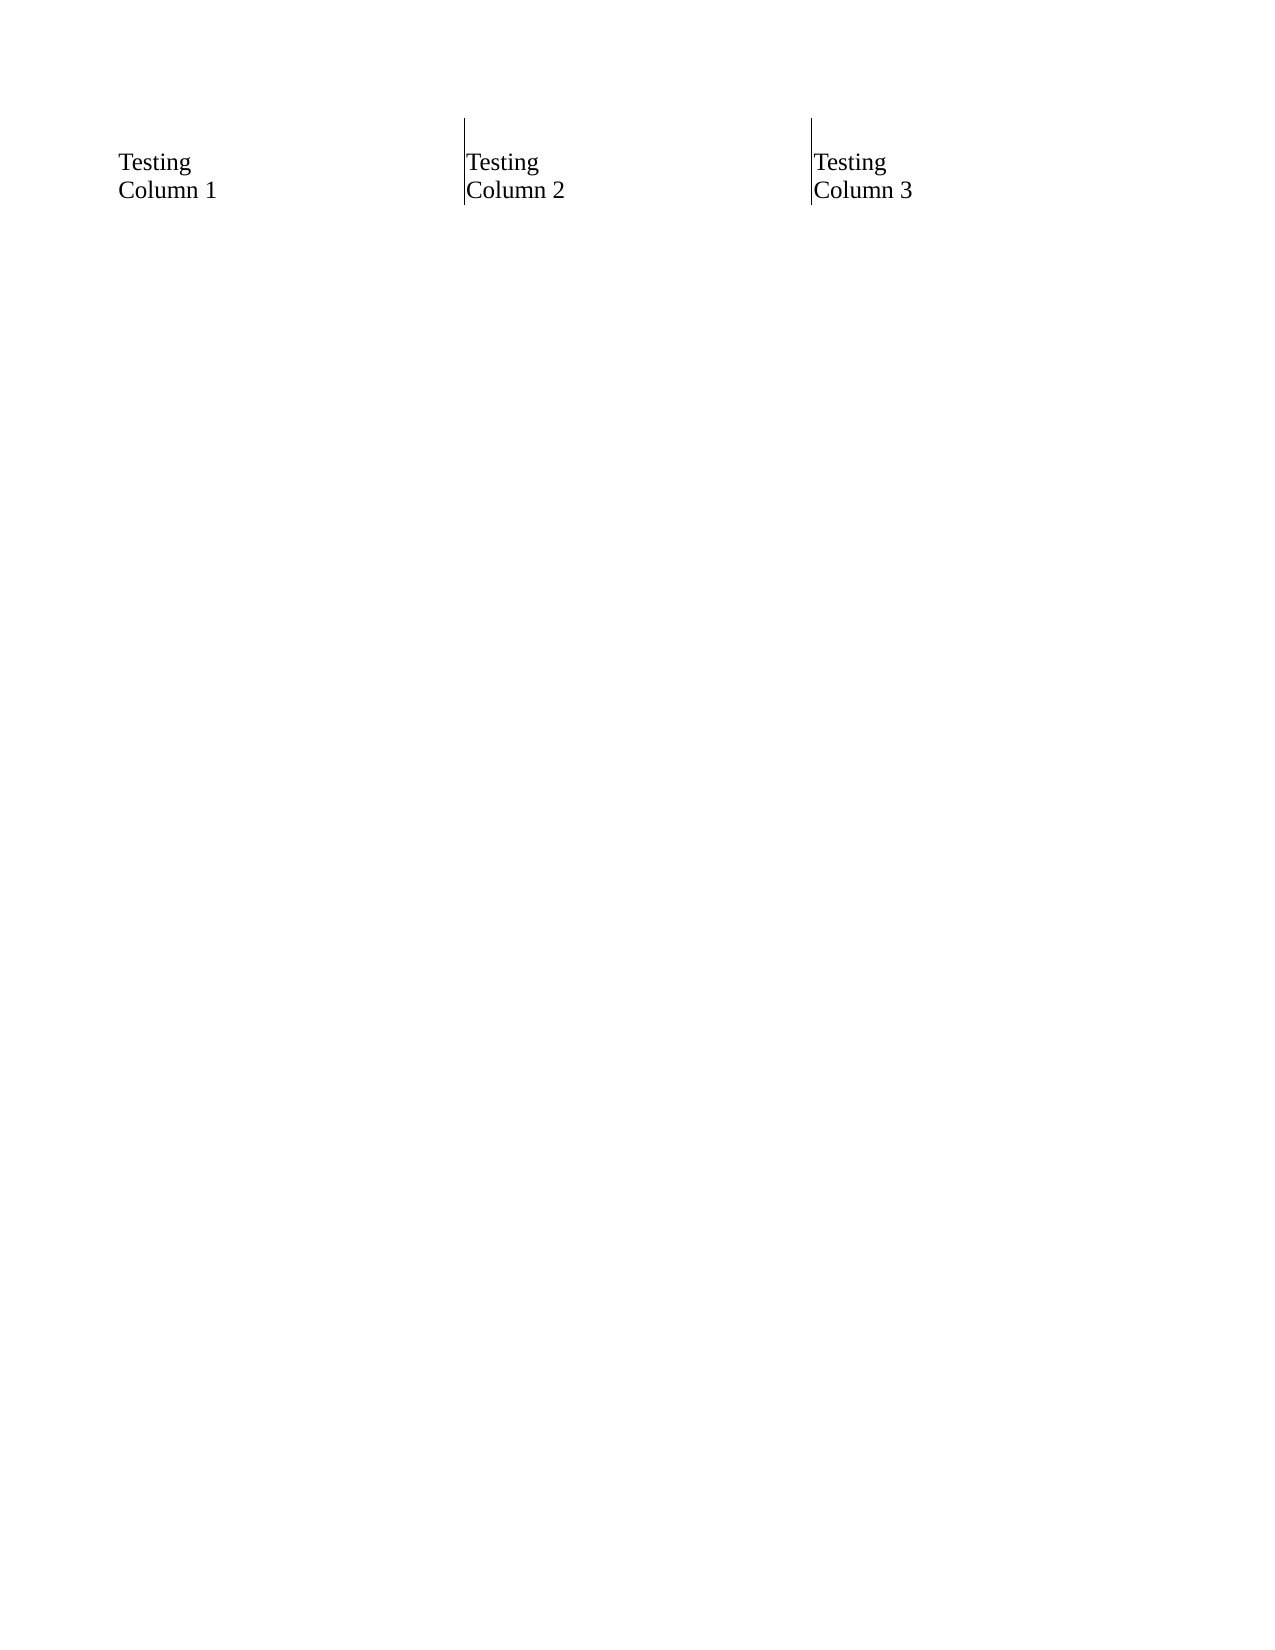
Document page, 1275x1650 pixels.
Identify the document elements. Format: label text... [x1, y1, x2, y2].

text Testing [466, 147, 809, 176]
text Column 2 [466, 176, 809, 204]
text Testing [118, 147, 462, 176]
text Testing [813, 147, 1157, 176]
text Column 1 [118, 176, 462, 204]
text Column 3 [813, 176, 1157, 204]
